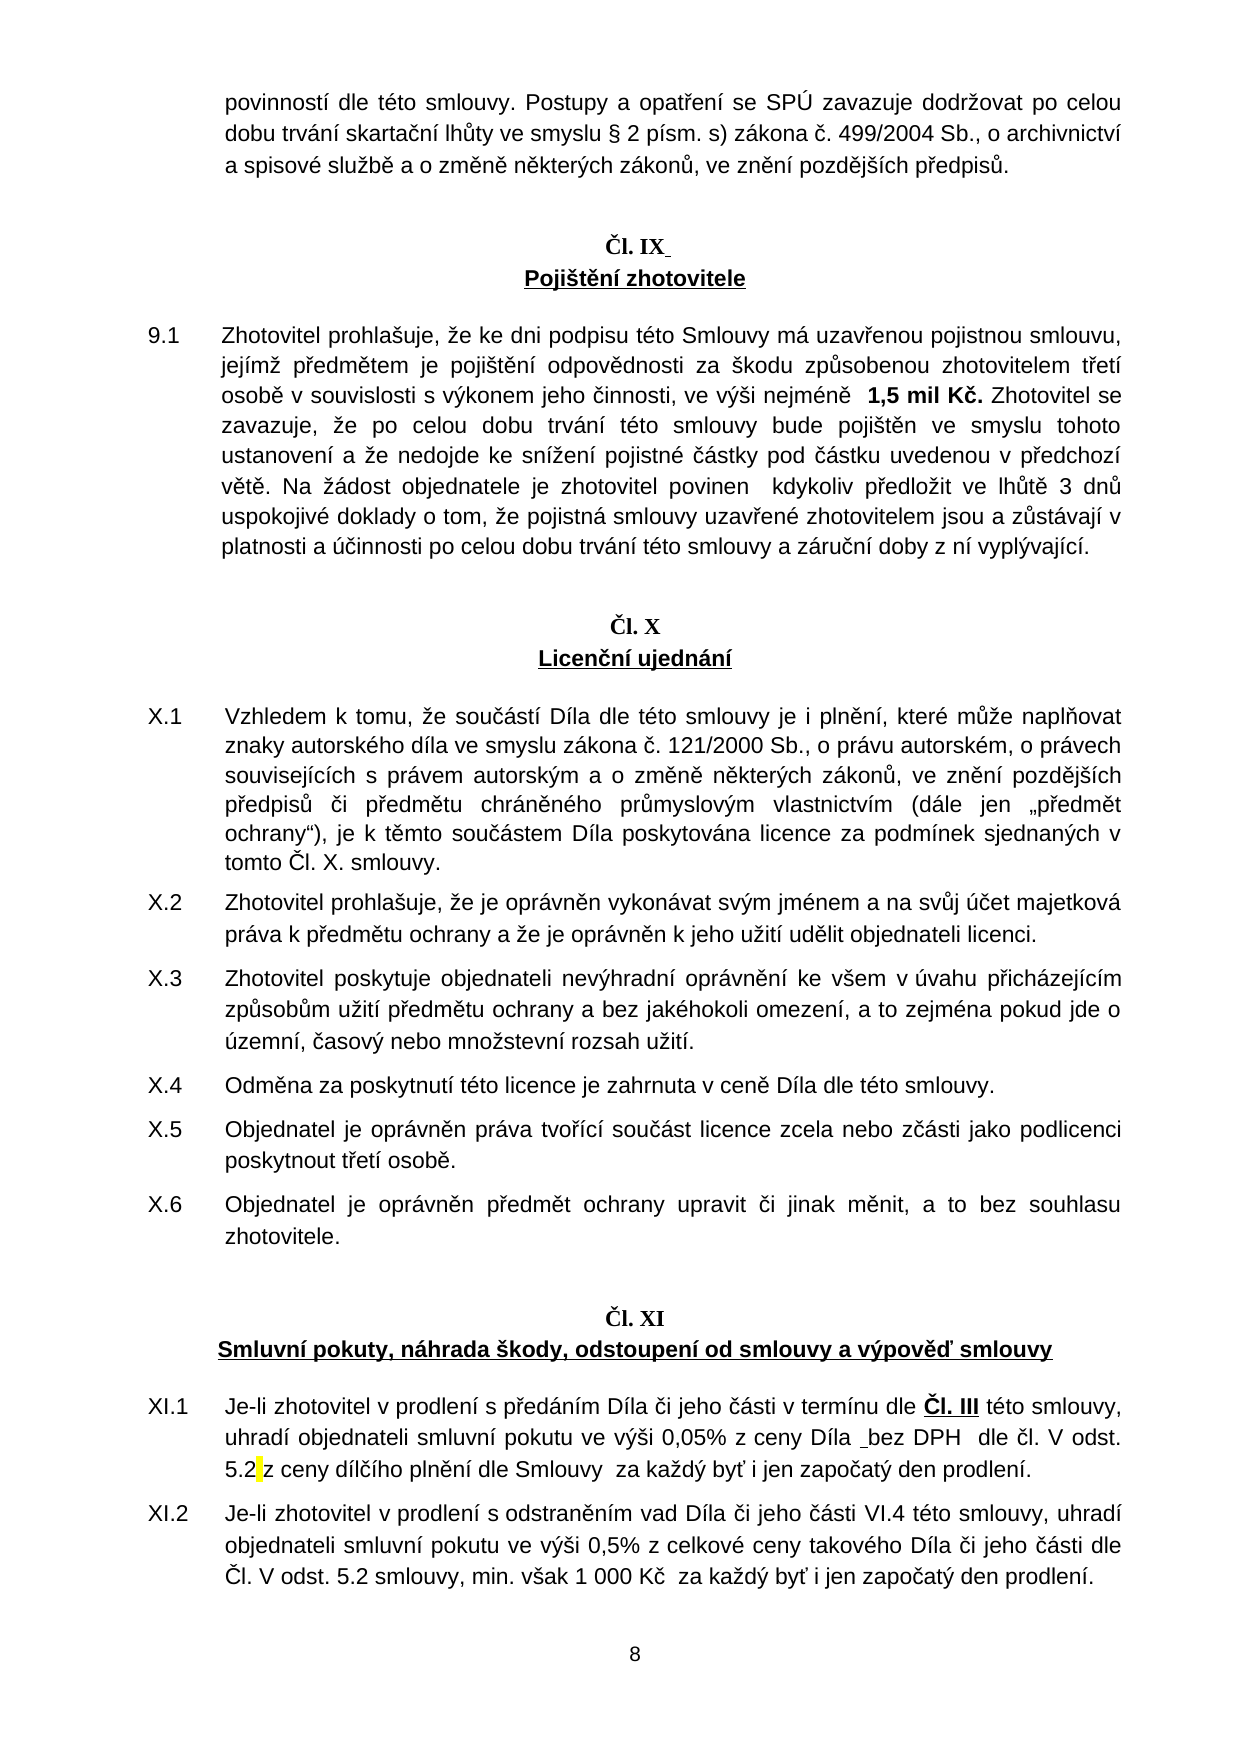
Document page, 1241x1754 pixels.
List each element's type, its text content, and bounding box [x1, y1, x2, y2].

list Objednatel je oprávněn práva tvořící součást licence zcela nebo zčásti jako podlicenci poskytnout třetí osobě. [148, 1116, 1122, 1174]
text 9.1 Zhotovitel prohlašuje, že ke dni podpisu této Smlouvy má uzavřenou pojistnou smlouvu, jejímž předmětem je pojištění odpovědnosti za škodu způsobenou zhotovitelem třetí osobě v souvislosti s výkonem jeho činnosti, ve výši nejméně 1,5 mil Kč. Zhotovitel se zavazuje, že po celou dobu trvání této smlouvy bude pojištěn ve smyslu tohoto ustanovení a že nedojde ke snížení pojistné částky pod částku uvedenou v předchozí větě. Na žádost objednatele je zhotovitel povinen kdykoliv předložit ve lhůtě 3 dnů uspokojivé doklady o tom, že pojistná smlouvy uzavřené zhotovitelem jsou a zůstávají v platnosti a účinnosti po celou dobu trvání této smlouvy a záruční doby z ní vyplývající. [148, 322, 1122, 559]
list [148, 89, 1122, 178]
list Je-li zhotovitel v prodlení s předáním Díla či jeho části v termínu dle Čl. III této smlouvy, uhradí objednateli smluvní pokutu ve výši 0,05% z ceny Díla bez DPH dle čl. V odst. 5.2 z ceny dílčího plnění dle Smlouvy za každý byť i jen započatý den prodlení. [148, 1393, 1122, 1482]
list Objednatel je oprávněn předmět ochrany upravit či jinak měnit, a to bez souhlasu zhotovitele. [148, 1191, 1122, 1249]
list Odměna za poskytnutí této licence je zahrnuta v ceně Díla dle této smlouvy. [148, 1072, 1122, 1098]
list Zhotovitel poskytuje objednateli nevýhradní oprávnění ke všem v úvahu přicházejícím způsobům užití předmětu ochrany a bez jakéhokoli omezení, a to zejména pokud jde o územní, časový nebo množstevní rozsah užití. [148, 964, 1122, 1054]
text Smluvní pokuty, náhrada škody, odstoupení od smlouvy a výpověď smlouvy [148, 1304, 1122, 1363]
list Je-li zhotovitel v prodlení s odstraněním vad Díla či jeho části i jeho části . ně možná, vhodné upravit dle ceny o dílo, např. 0,05 v termínu dle odst. 6.4 této smlouvy, uhradí objednateli smluvní pokutu ve výši 0,5% z celkové ceny takového Díla či jeho části dle Čl. V odst. 5.2 smlouvy, min. však 1 000 Kč za každý byť i jen započatý den prodlení. [148, 1500, 1122, 1589]
text Licenční ujednání [148, 613, 1122, 671]
list Pojištění zhotovitele [148, 265, 1122, 291]
list Vzhledem k tomu, že součástí Díla dle této smlouvy je i plnění, které může naplňovat znaky autorského díla ve smyslu zákona č. 121/2000 Sb., o právu autorském, o právech souvisejících s právem autorským a o změně některých zákonů, ve znění pozdějších předpisů či předmětu chráněného průmyslovým vlastnictvím (dále jen „předmět ochrany“), je k těmto součástem Díla poskytována licence za podmínek sjednaných v tomto Čl. X. smlouvy. [148, 701, 1122, 876]
list Zhotovitel prohlašuje, že je oprávněn vykonávat svým jménem a na svůj účet majetková práva k předmětu ochrany a že je oprávněn k jeho užití udělit objednateli licenci. [148, 889, 1122, 947]
